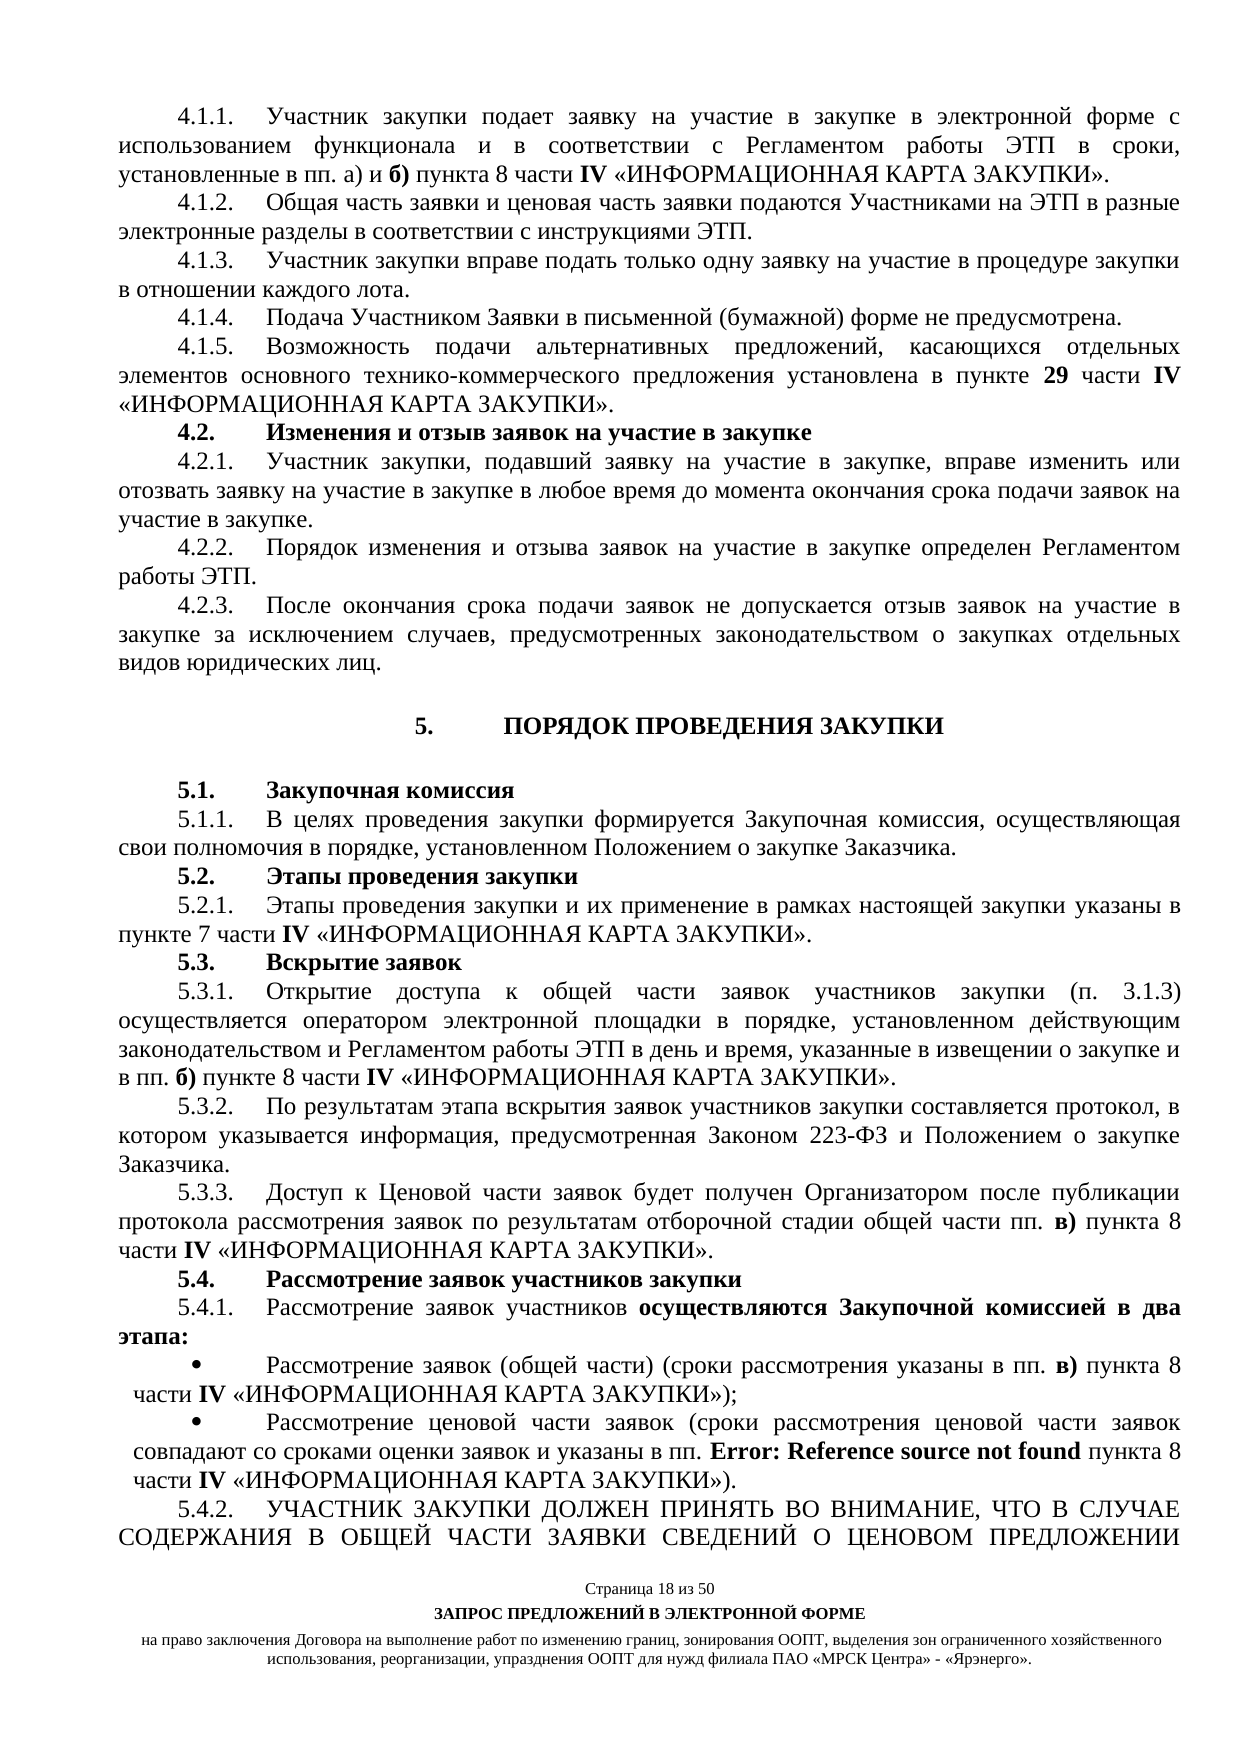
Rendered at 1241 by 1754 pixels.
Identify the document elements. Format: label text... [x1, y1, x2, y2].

subtitle Рассмотрение заявок участников осуществляются Закупочной комиссией в два этапа: [118, 1292, 1181, 1350]
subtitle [118, 1494, 1181, 1551]
subtitle Вскрытие заявок [118, 947, 1181, 976]
subtitle Возможность подачи альтернативных предложений, касающихся отдельных элементов основного технико-коммерческого предложения установлена в пункте 29 части IV «ИНФОРМАЦИОННАЯ КАРТА ЗАКУПКИ». [118, 331, 1181, 417]
subtitle Закупочная комиссия [118, 775, 1181, 804]
subtitle Рассмотрение заявок (общей части) (сроки рассмотрения указаны в пп. в) пункта 8 части IV «ИНФОРМАЦИОННАЯ КАРТА ЗАКУПКИ»); [133, 1350, 1181, 1407]
subtitle По результатам этапа вскрытия заявок участников закупки составляется протокол, в котором указывается информация, предусмотренная Законом 223-ФЗ и Положением о закупке Заказчика. [118, 1091, 1181, 1177]
subtitle ПОРЯДОК ПРОВЕДЕНИЯ ЗАКУПКИ [118, 711, 1181, 740]
subtitle Рассмотрение заявок участников закупки [118, 1264, 1181, 1292]
subtitle Этапы проведения закупки [118, 861, 1181, 890]
subtitle Участник закупки подает заявку на участие в закупке в электронной форме с использованием функционала и в соответствии с Регламентом работы ЭТП в сроки, установленные в пп. а) и б) пункта 8 части IV «ИНФОРМАЦИОННАЯ КАРТА ЗАКУПКИ». [118, 101, 1181, 187]
subtitle Подача Участником Заявки в письменной (бумажной) форме не предусмотрена. [118, 302, 1181, 331]
subtitle Участник закупки, подавший заявку на участие в закупке, вправе изменить или отозвать заявку на участие в закупке в любое время до момента окончания срока подачи заявок на участие в закупке. [118, 446, 1181, 532]
subtitle Этапы проведения закупки и их применение в рамках настоящей закупки указаны в пункте 7 части IV «ИНФОРМАЦИОННАЯ КАРТА ЗАКУПКИ». [118, 890, 1181, 947]
subtitle Общая часть заявки и ценовая часть заявки подаются Участниками на ЭТП в разные электронные разделы в соответствии с инструкциями ЭТП. [118, 187, 1181, 245]
subtitle Порядок изменения и отзыва заявок на участие в закупке определен Регламентом работы ЭТП. [118, 532, 1181, 590]
subtitle Доступ к Ценовой части заявок будет получен Организатором после публикации протокола рассмотрения заявок по результатам отборочной стадии общей части пп. в) пункта 8 части IV «ИНФОРМАЦИОННАЯ КАРТА ЗАКУПКИ». [118, 1177, 1181, 1264]
subtitle Изменения и отзыв заявок на участие в закупке [118, 417, 1181, 446]
subtitle После окончания срока подачи заявок не допускается отзыв заявок на участие в закупке за исключением случаев, предусмотренных законодательством о закупках отдельных видов юридических лиц. [118, 590, 1181, 676]
subtitle Открытие доступа к общей части заявок участников закупки (п. 3.1.3) осуществляется оператором электронной площадки в порядке, установленном действующим законодательством и Регламентом работы ЭТП в день и время, указанные в извещении о закупке и в пп. б) пункте 8 части IV «ИНФОРМАЦИОННАЯ КАРТА ЗАКУПКИ». [118, 976, 1181, 1091]
subtitle В целях проведения закупки формируется Закупочная комиссия, осуществляющая свои полномочия в порядке, установленном Положением о закупке Заказчика. [118, 804, 1181, 861]
subtitle Участник закупки вправе подать только одну заявку на участие в процедуре закупки в отношении каждого лота. [118, 245, 1181, 302]
